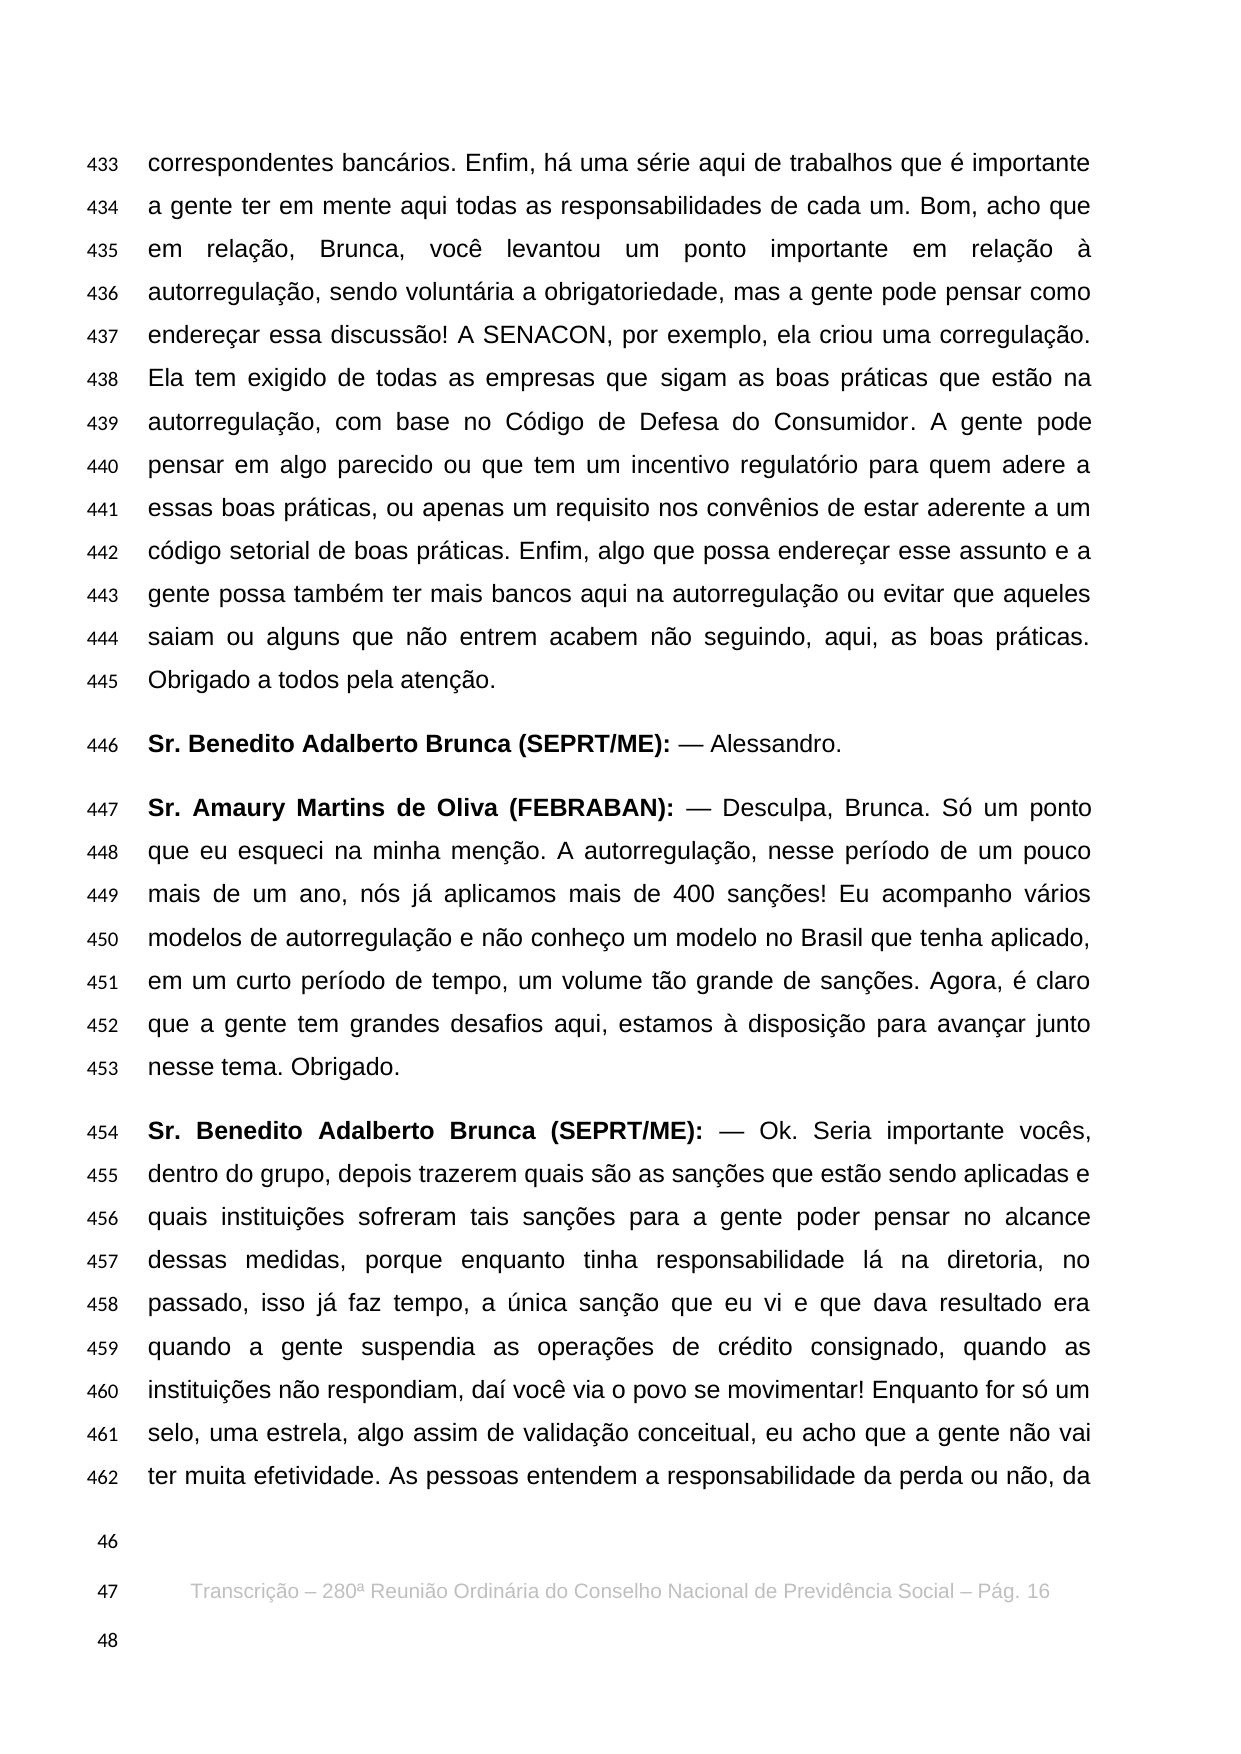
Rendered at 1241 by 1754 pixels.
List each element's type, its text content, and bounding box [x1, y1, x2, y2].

text Sr. Amaury Martins de Oliva (FEBRABAN): — Desculpa, Brunca. Só um ponto que eu esqueci na minha menção. A autorregulação, nesse período de um pouco mais de um ano, nós já aplicamos mais de 400 sanções! Eu acompanho vários modelos de autorregulação e não conheço um modelo no Brasil que tenha aplicado, em um curto período de tempo, um volume tão grande de sanções. Agora, é claro que a gente tem grandes desafios aqui, estamos à disposição para avançar junto nesse tema. Obrigado. [148, 793, 1092, 1081]
text Sr. Benedito Adalberto Brunca (SEPRT/ME): — Alessandro. [148, 729, 1092, 758]
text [148, 148, 1092, 694]
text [148, 1116, 1092, 1489]
